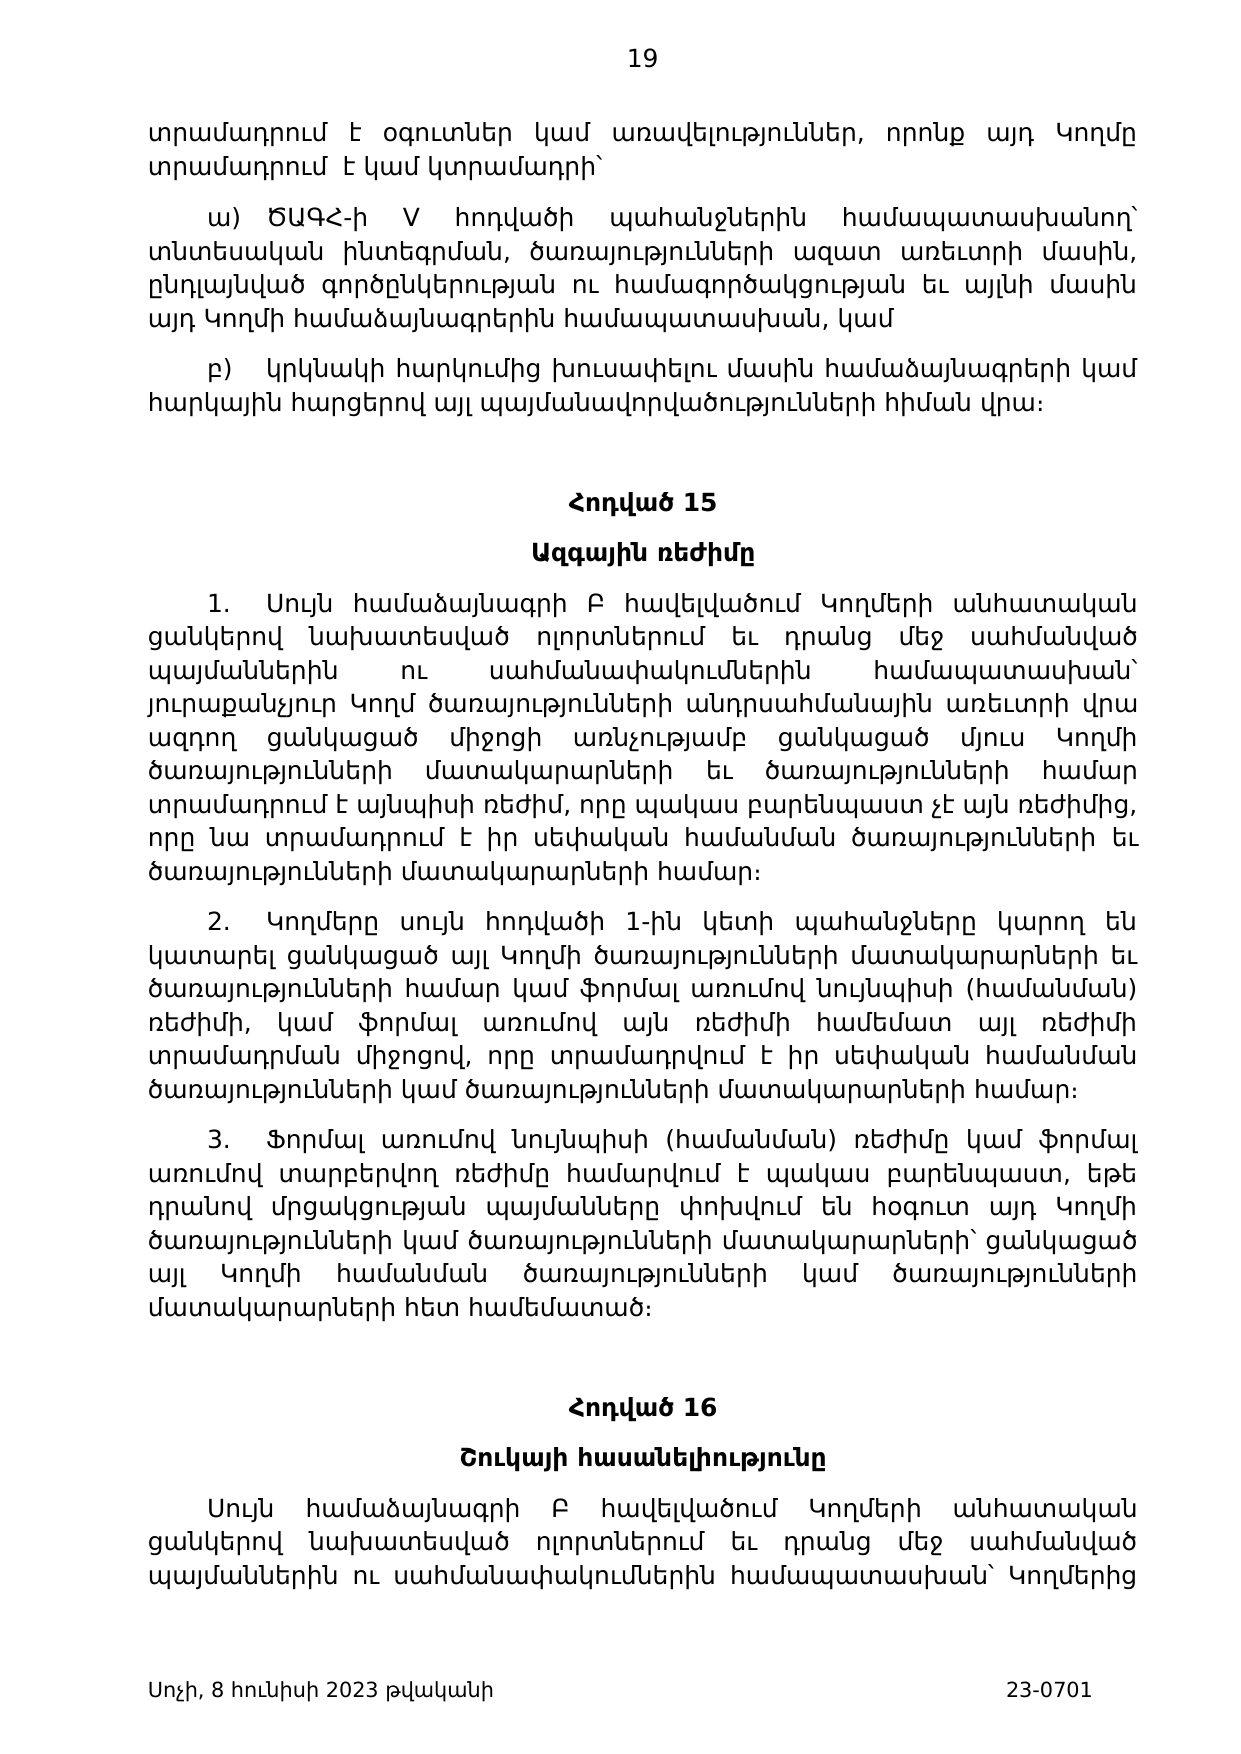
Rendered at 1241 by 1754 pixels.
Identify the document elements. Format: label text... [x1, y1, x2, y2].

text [148, 1494, 1138, 1590]
subtitle Շուկայի հասանելիությունը [148, 1444, 1138, 1473]
text 2. Կողմերը սույն հոդվածի 1-ին կետի պահանջները կարող են կատարել ցանկացած այլ Կողմի ծառայությունների մատակարարների եւ ծառայությունների համար կամ ֆորմալ առումով նույնպիսի (համանման) ռեժիմի, կամ ֆորմալ առումով այն ռեժիմի համեմատ այլ ռեժիմի տրամադրման միջոցով, որը տրամադրվում է իր սեփական համանման ծառայությունների կամ ծառայությունների մատակարարների համար։ [148, 907, 1138, 1104]
text բ) կրկնակի հարկումից խուսափելու մասին համաձայնագրերի կամ հարկային հարցերով այլ պայմանավորվածությունների հիման վրա։ [148, 354, 1138, 417]
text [148, 118, 1138, 182]
text 1. Սույն համաձայնագրի Բ հավելվածում Կողմերի անհատական ցանկերով նախատեսված ոլորտներում եւ դրանց մեջ սահմանված պայմաններին ու սահմանափակումներին համապատասխան՝ յուրաքանչյուր Կողմ ծառայությունների անդրսահմանային առեւտրի վրա ազդող ցանկացած միջոցի առնչությամբ ցանկացած մյուս Կողմի ծառայությունների մատակարարների եւ ծառայությունների համար տրամադրում է այնպիսի ռեժիմ, որը պակաս բարենպաստ չէ այն ռեժիմից, որը նա տրամադրում է իր սեփական համանման ծառայությունների եւ ծառայությունների մատակարարների համար։ [148, 589, 1138, 886]
text ա) ԾԱԳՀ-ի V հոդվածի պահանջներին համապատասխանող՝ տնտեսական ինտեգրման, ծառայությունների ազատ առեւտրի մասին, ընդլայնված գործընկերության ու համագործակցության եւ այլնի մասին այդ Կողմի համաձայնագրերին համապատասխան, կամ [148, 204, 1138, 333]
subtitle Ազգային ռեժիմը [148, 539, 1138, 568]
text Հոդված 16 [148, 1393, 1138, 1423]
text 3. Ֆորմալ առումով նույնպիսի (համանման) ռեժիմը կամ ֆորմալ առումով տարբերվող ռեժիմը համարվում է պակաս բարենպաստ, եթե դրանով մրցակցության պայմանները փոխվում են հօգուտ այդ Կողմի ծառայությունների կամ ծառայությունների մատակարարների՝ ցանկացած այլ Կողմի համանման ծառայությունների կամ ծառայությունների մատակարարների հետ համեմատած։ [148, 1125, 1138, 1322]
subtitle Հոդված 15 [148, 488, 1138, 518]
